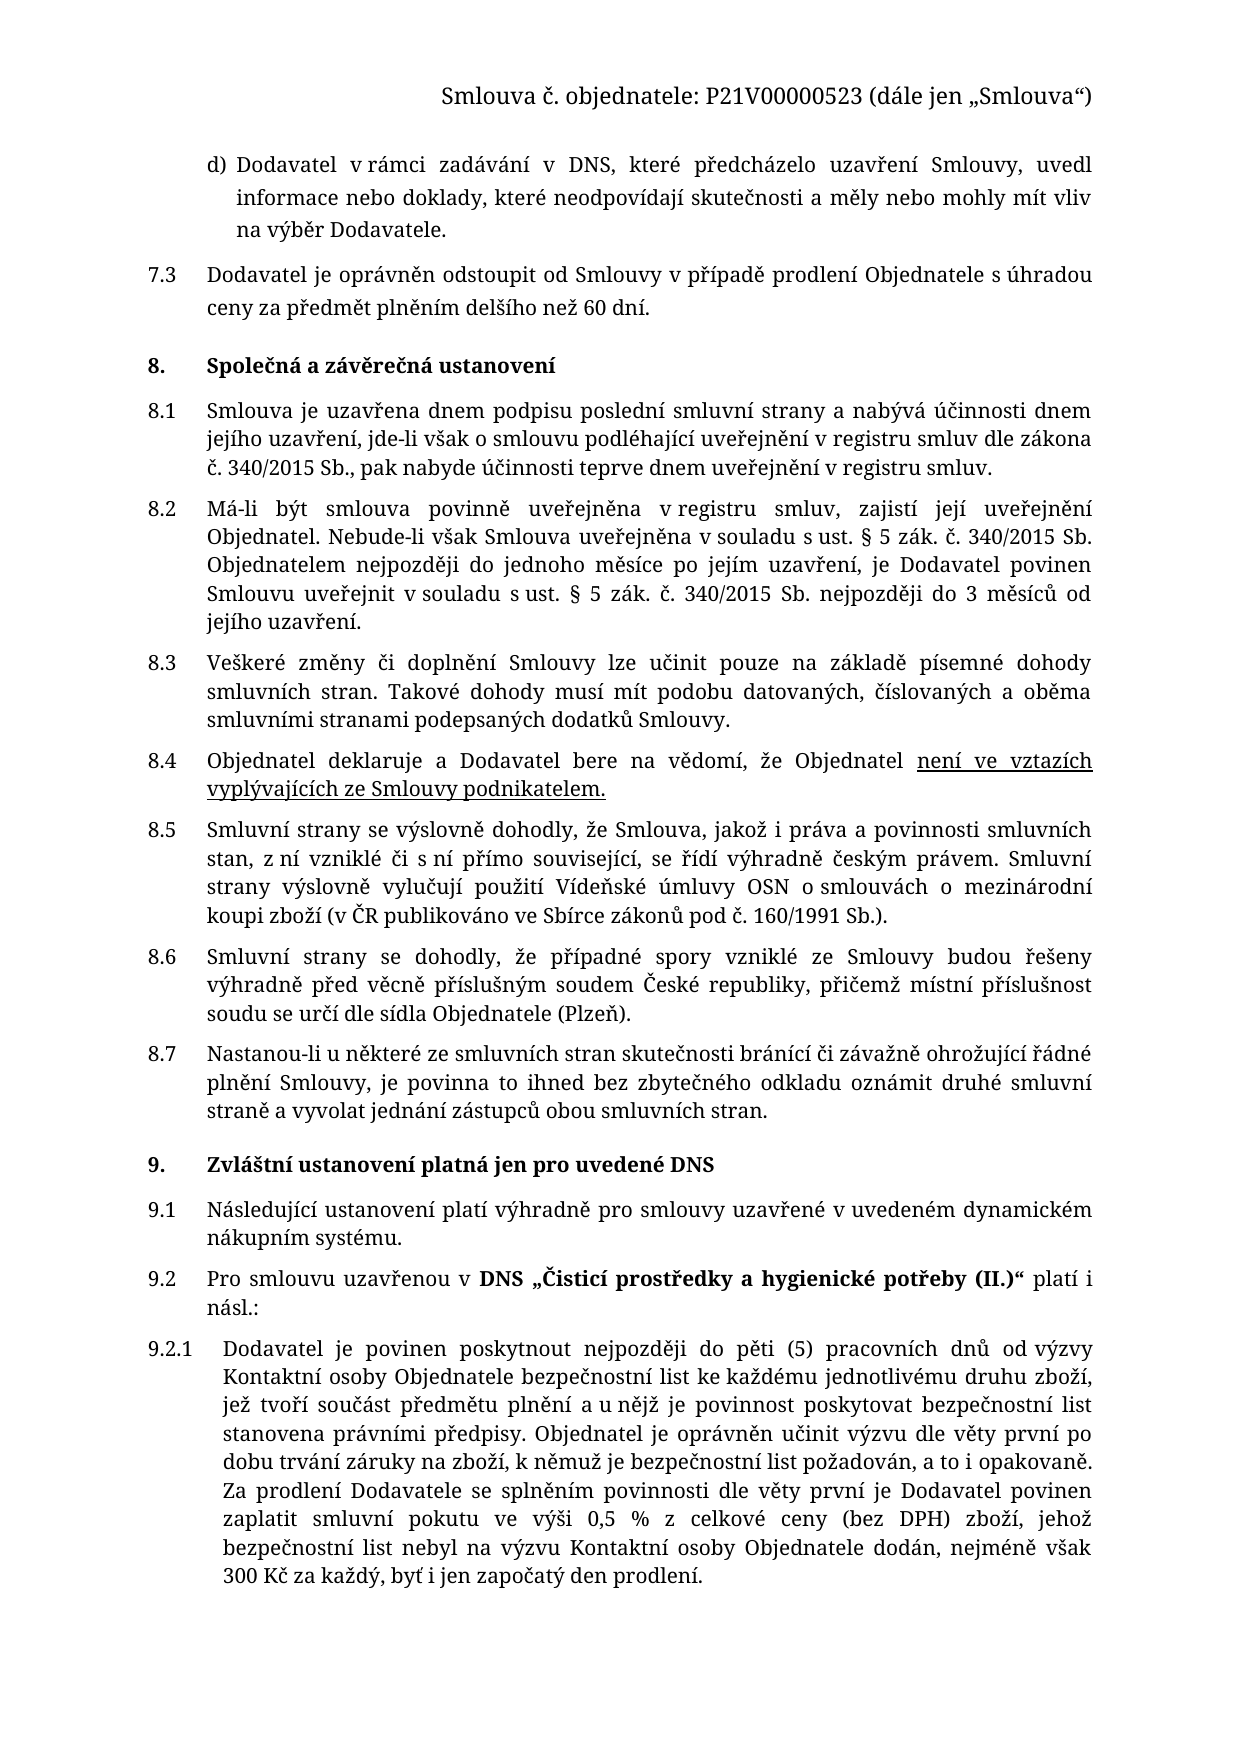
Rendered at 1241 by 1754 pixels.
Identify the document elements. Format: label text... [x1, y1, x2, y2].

list Smluvní strany se výslovně dohodly, že Smlouva, jakož i práva a povinnosti smluvních stan, z ní vzniklé či s ní přímo související, se řídí výhradně českým právem. Smluvní strany výslovně vylučují použití Vídeňské úmluvy OSN o smlouvách o mezinárodní koupi zboží (v ČR publikováno ve Sbírce zákonů pod č. 160/1991 Sb.). [148, 816, 1093, 929]
list Dodavatel je povinen poskytnout nejpozději do pěti (5) pracovních dnů od výzvy Kontaktní osoby Objednatele bezpečnostní list ke každému jednotlivému druhu zboží, jež tvoří součást předmětu plnění a u nějž je povinnost poskytovat bezpečnostní list stanovena právními předpisy. Objednatel je oprávněn učinit výzvu dle věty první po dobu trvání záruky na zboží, k němuž je bezpečnostní list požadován, a to i opakovaně. Za prodlení Dodavatele se splněním povinnosti dle věty první je Dodavatel povinen zaplatit smluvní pokutu ve výši 0,5 % z celkové ceny (bez DPH) zboží, jehož bezpečnostní list nebyl na výzvu Kontaktní osoby Objednatele dodán, nejméně však 300 Kč za každý, byť i jen započatý den prodlení. [148, 1334, 1093, 1590]
list Veškeré změny či doplnění Smlouvy lze učinit pouze na základě písemné dohody smluvních stran. Takové dohody musí mít podobu datovaných, číslovaných a oběma smluvními stranami podepsaných dodatků Smlouvy. [148, 648, 1093, 734]
list Zvláštní ustanovení platná jen pro uvedené DNS [148, 1150, 1093, 1178]
list Dodavatel v rámci zadávání v DNS, které předcházelo uzavření Smlouvy, uvedl informace nebo doklady, které neodpovídají skutečnosti a měly nebo mohly mít vliv na výběr Dodavatele. [207, 150, 1093, 244]
list Nastanou-li u některé ze smluvních stran skutečnosti bránící či závažně ohrožující řádné plnění Smlouvy, je povinna to ihned bez zbytečného odkladu oznámit druhé smluvní straně a vyvolat jednání zástupců obou smluvních stran. [148, 1039, 1093, 1125]
list Objednatel deklaruje a Dodavatel bere na vědomí, že Objednatel není ve vztazích vyplývajících ze Smlouvy podnikatelem. [148, 746, 1093, 803]
list Má-li být smlouva povinně uveřejněna v registru smluv, zajistí její uveřejnění Objednatel. Nebude-li však Smlouva uveřejněna v souladu s ust. § 5 zák. č. 340/2015 Sb. Objednatelem nejpozději do jednoho měsíce po jejím uzavření, je Dodavatel povinen Smlouvu uveřejnit v souladu s ust. § 5 zák. č. 340/2015 Sb. nejpozději do 3 měsíců od jejího uzavření. [148, 494, 1093, 636]
list Následující ustanovení platí výhradně pro smlouvy uzavřené v uvedeném dynamickém nákupním systému. [148, 1195, 1093, 1252]
list Smlouva je uzavřena dnem podpisu poslední smluvní strany a nabývá účinnosti dnem jejího uzavření, jde-li však o smlouvu podléhající uveřejnění v registru smluv dle zákona č. 340/2015 Sb., pak nabyde účinnosti teprve dnem uveřejnění v registru smluv. [148, 396, 1093, 481]
list Společná a závěrečná ustanovení [148, 351, 1093, 379]
list Pro smlouvu uzavřenou v DNS „Čisticí prostředky a hygienické potřeby (II.)“ platí i násl.: [148, 1264, 1093, 1321]
list Smluvní strany se dohodly, že případné spory vzniklé ze Smlouvy budou řešeny výhradně před věcně příslušným soudem České republiky, přičemž místní příslušnost soudu se určí dle sídla Objednatele (Plzeň). [148, 942, 1093, 1027]
list Dodavatel je oprávněn odstoupit od Smlouvy v případě prodlení Objednatele s úhradou ceny za předmět plněním delšího než 60 dní. [148, 261, 1093, 322]
